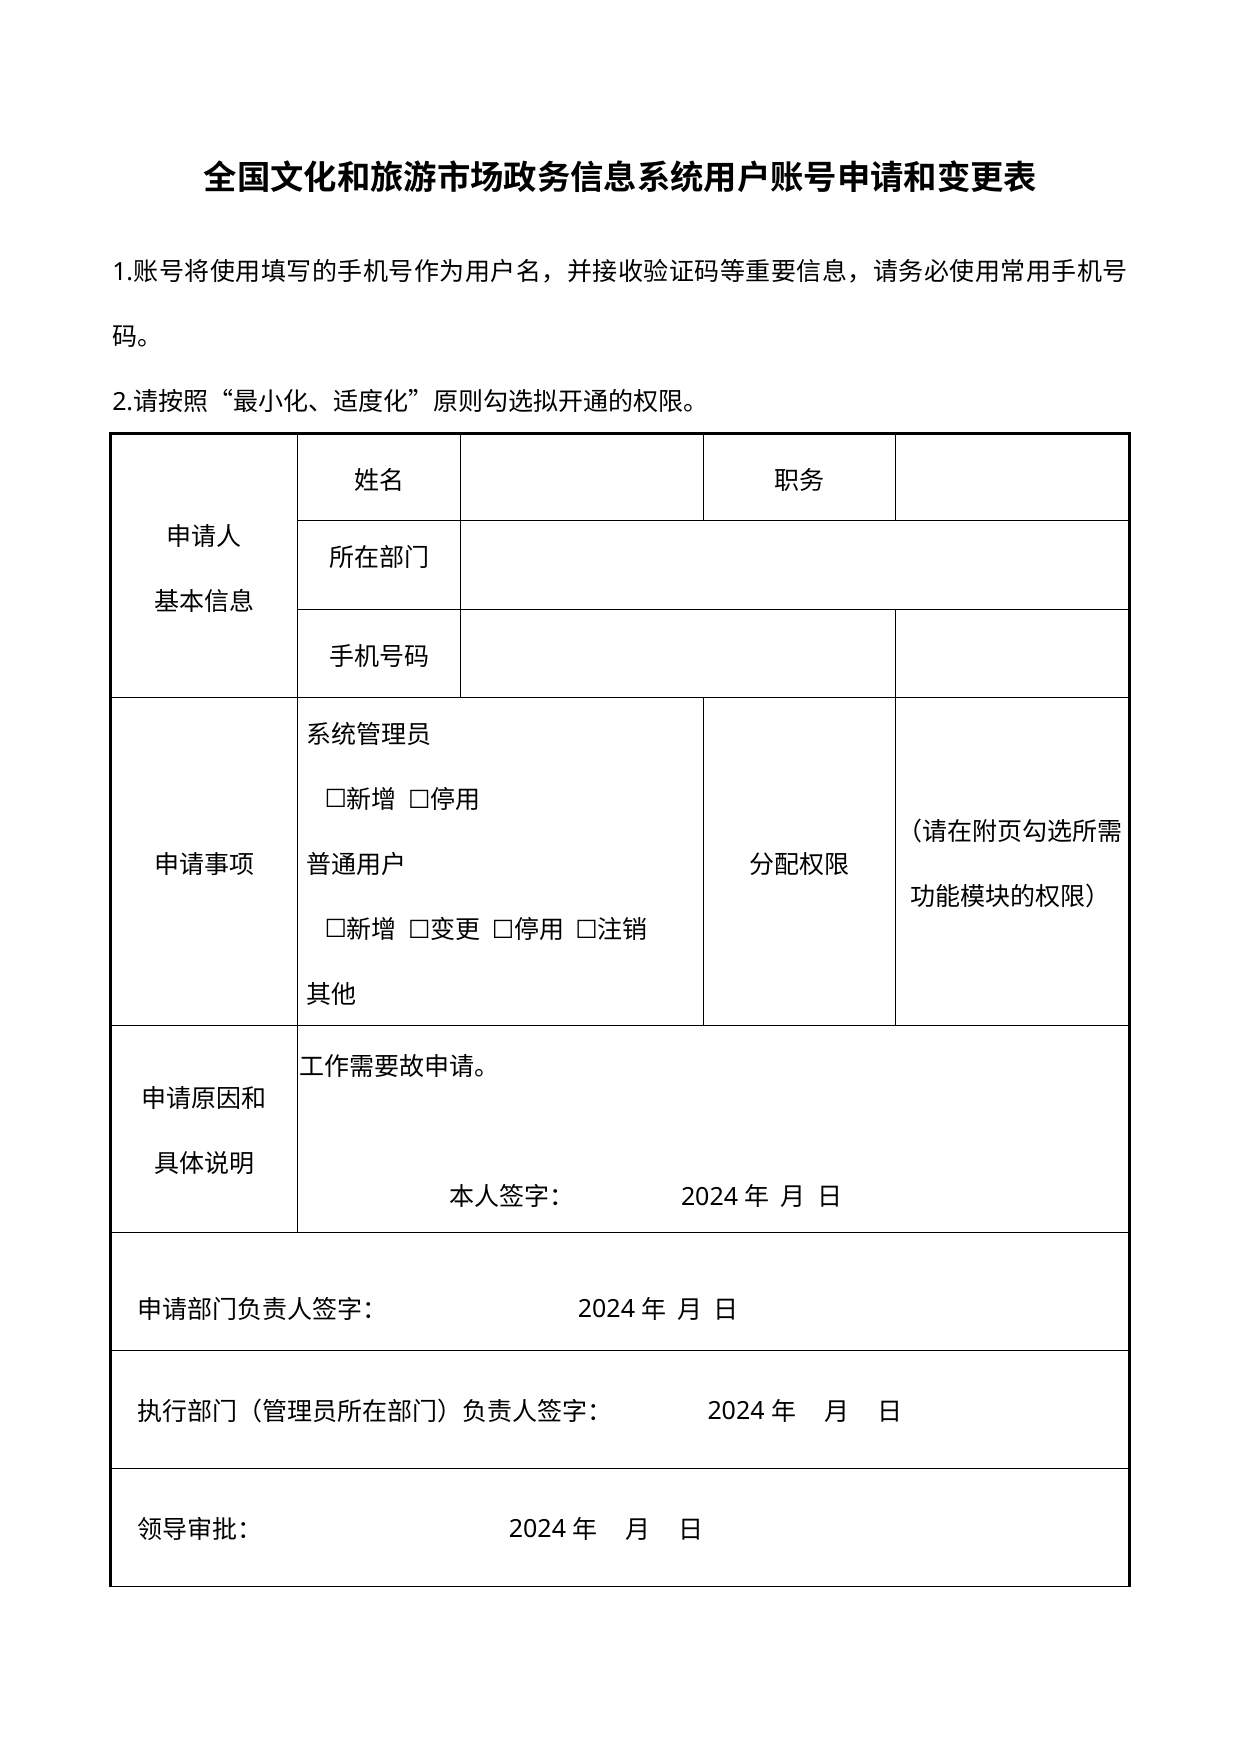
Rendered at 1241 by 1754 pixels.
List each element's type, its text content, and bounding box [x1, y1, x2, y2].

table_cell 系统管理员 ☐新增 ☐停用 普通用户 ☐新增 ☐变更 ☐停用 ☐注销 其他 [298, 698, 703, 1025]
table_cell [896, 435, 1128, 520]
table_cell 申请原因和 具体说明 [112, 1026, 297, 1232]
table_header 全国文化和旅游市场政务信息系统用户账号申请和变更表 [110, 113, 1130, 235]
table_cell [461, 521, 1128, 609]
table_cell 领导审批： 2024 年 月 日 [112, 1469, 1128, 1586]
table_cell 1.账号将使用填写的手机号作为用户名，并接收验证码等重要信息，请务必使用常用手机号码。 2.请按照“最小化、适度化”原则勾选拟开通的权限。 [110, 235, 1130, 432]
table_cell 职务 [704, 435, 895, 520]
table_cell [461, 610, 895, 697]
table_cell 申请人 基本信息 [112, 435, 297, 697]
table_cell 分配权限 [704, 698, 895, 1025]
table_cell 姓名 [298, 435, 460, 520]
table_cell 申请事项 [112, 698, 297, 1025]
table_cell 手机号码 [298, 610, 460, 697]
table_cell （请在附页勾选所需 功能模块的权限） [896, 698, 1128, 1025]
table_cell [896, 610, 1128, 697]
table_cell [461, 435, 703, 520]
table_cell 所在部门 （全称） [298, 521, 460, 609]
table_cell 执行部门（管理员所在部门）负责人签字： 2024 年 月 日 [112, 1351, 1128, 1468]
table_cell 工作需要故申请。 本人签字： 2024 年 月 日 [298, 1026, 1128, 1232]
table_cell 申请部门负责人签字： 2024 年 月 日 [112, 1233, 1128, 1350]
